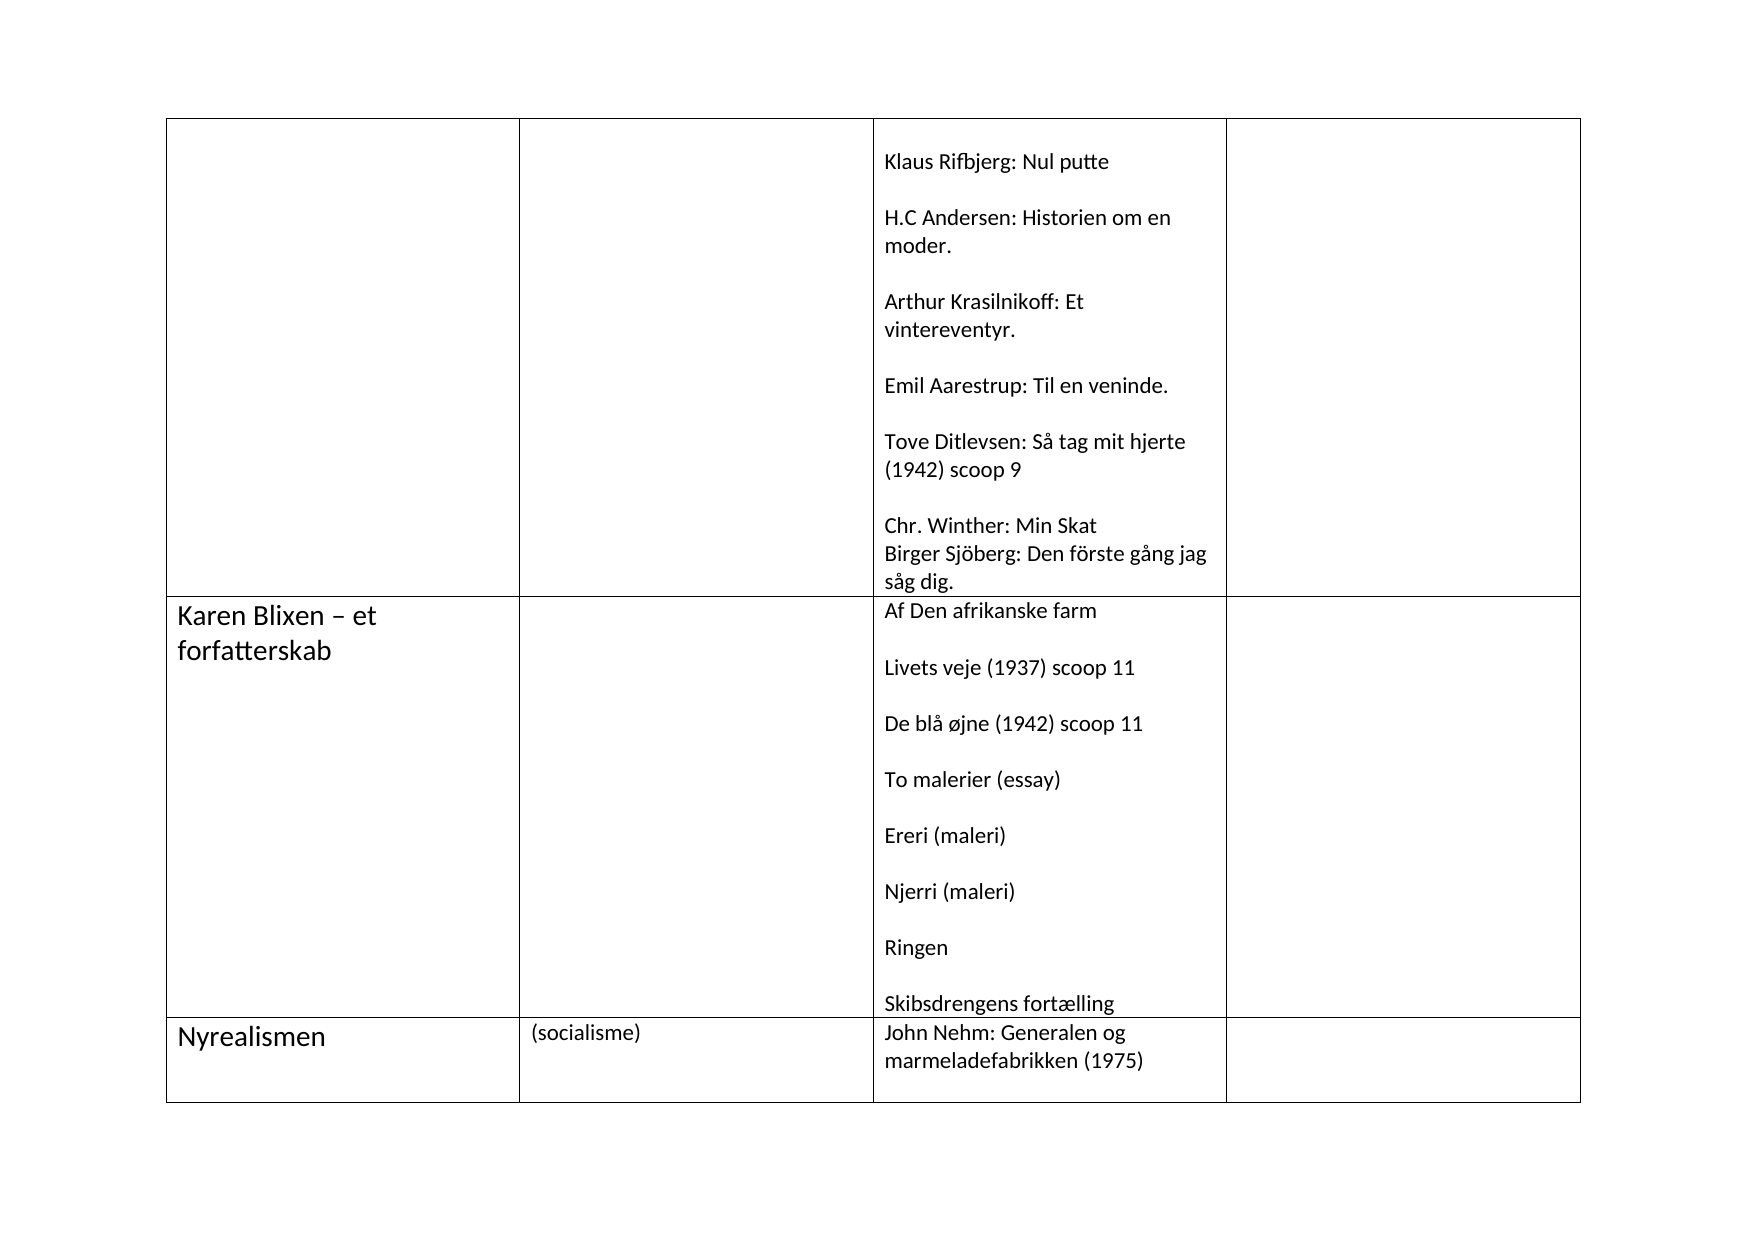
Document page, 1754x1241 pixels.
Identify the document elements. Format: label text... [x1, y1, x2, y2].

table_cell Af Den afrikanske farm Livets veje (1937) scoop 11 De blå øjne (1942) scoop 11 To malerier (essay) Ereri (maleri) Njerri (maleri) Ringen Skibsdrengens fortælling [874, 597, 1226, 1017]
table_cell Karen Blixen – et forfatterskab [167, 597, 519, 1017]
table_cell [1227, 1018, 1580, 1102]
table_cell [1227, 119, 1580, 596]
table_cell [520, 119, 873, 596]
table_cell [874, 1018, 1226, 1102]
table_cell (socialisme) [520, 1018, 873, 1102]
table_cell [1227, 597, 1580, 1017]
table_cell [874, 119, 1226, 596]
table_cell [520, 597, 873, 1017]
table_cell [167, 119, 519, 596]
table_cell Nyrealismen [167, 1018, 519, 1102]
